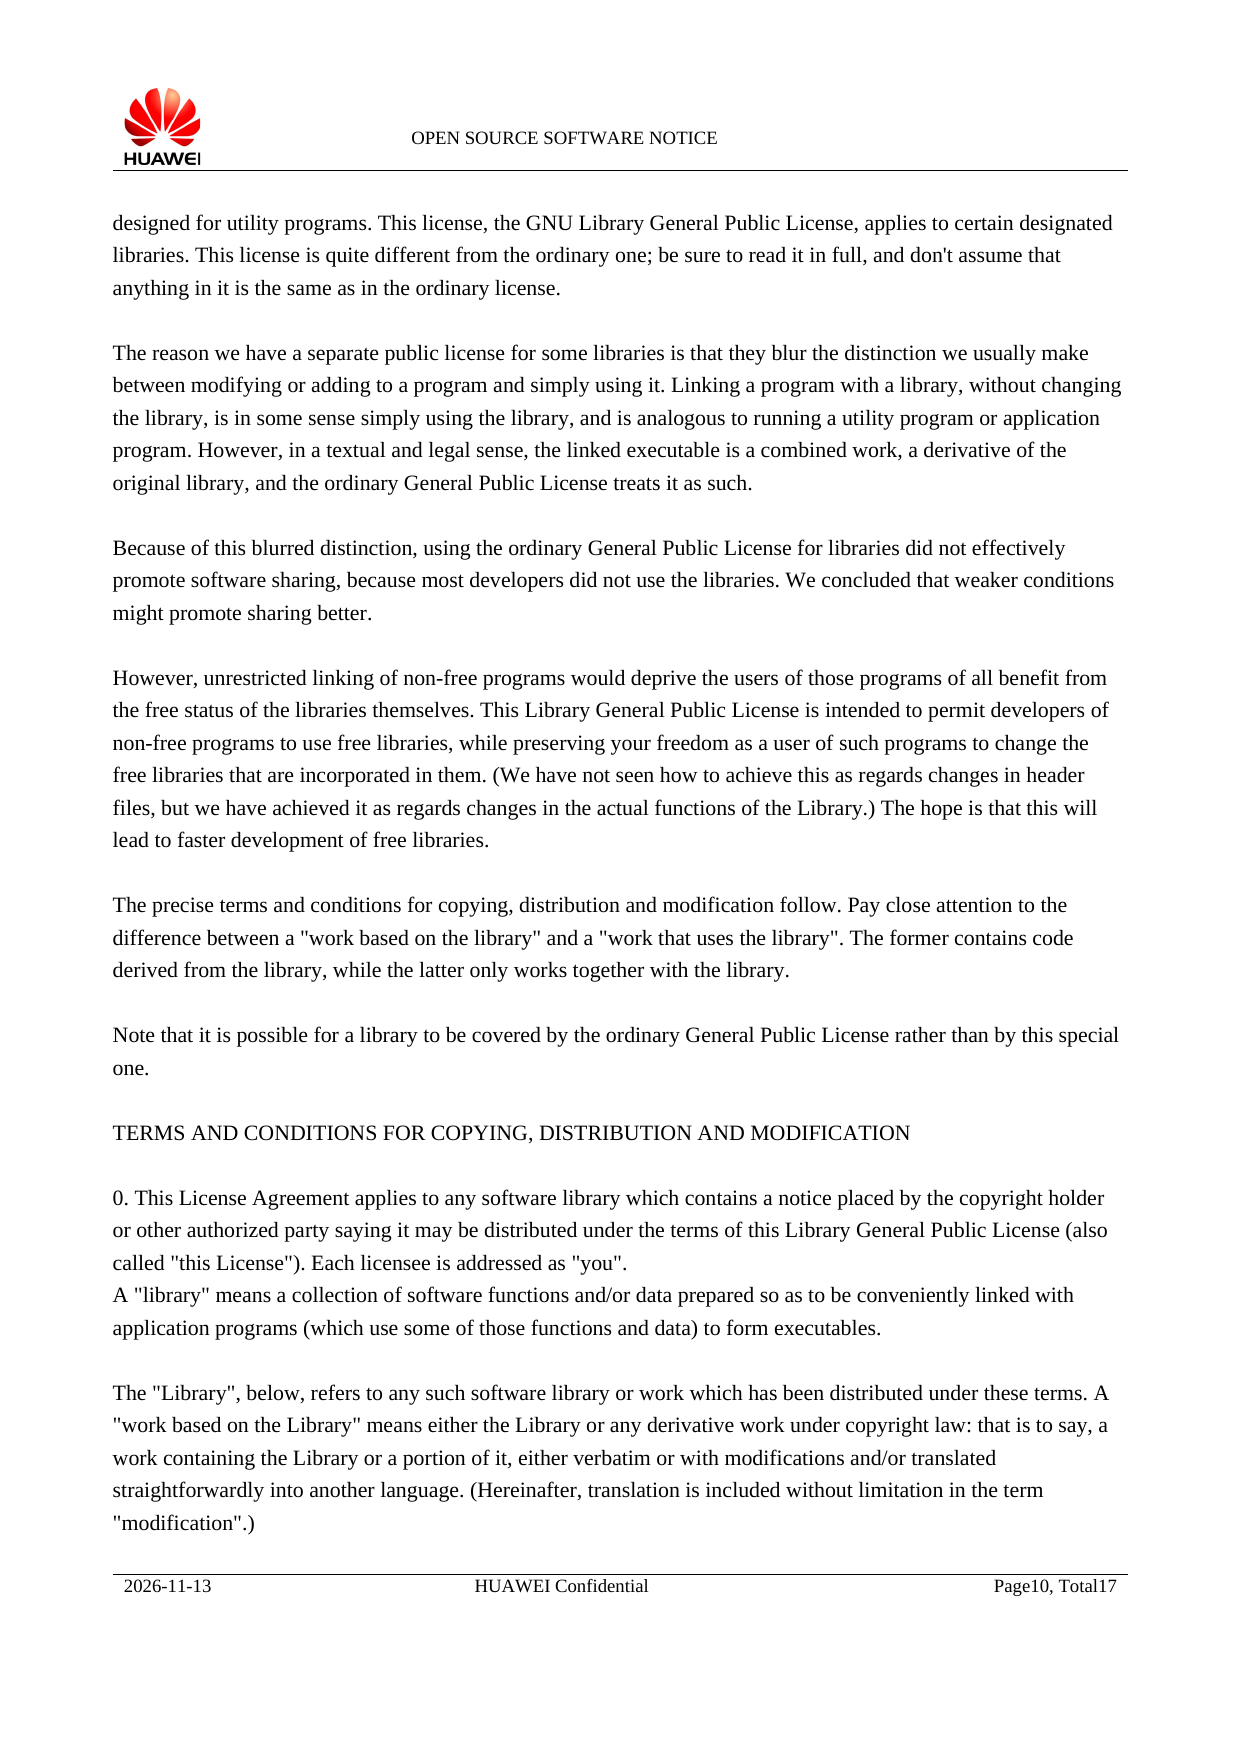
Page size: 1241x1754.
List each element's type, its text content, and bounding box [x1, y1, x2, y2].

picture [124, 88, 201, 165]
